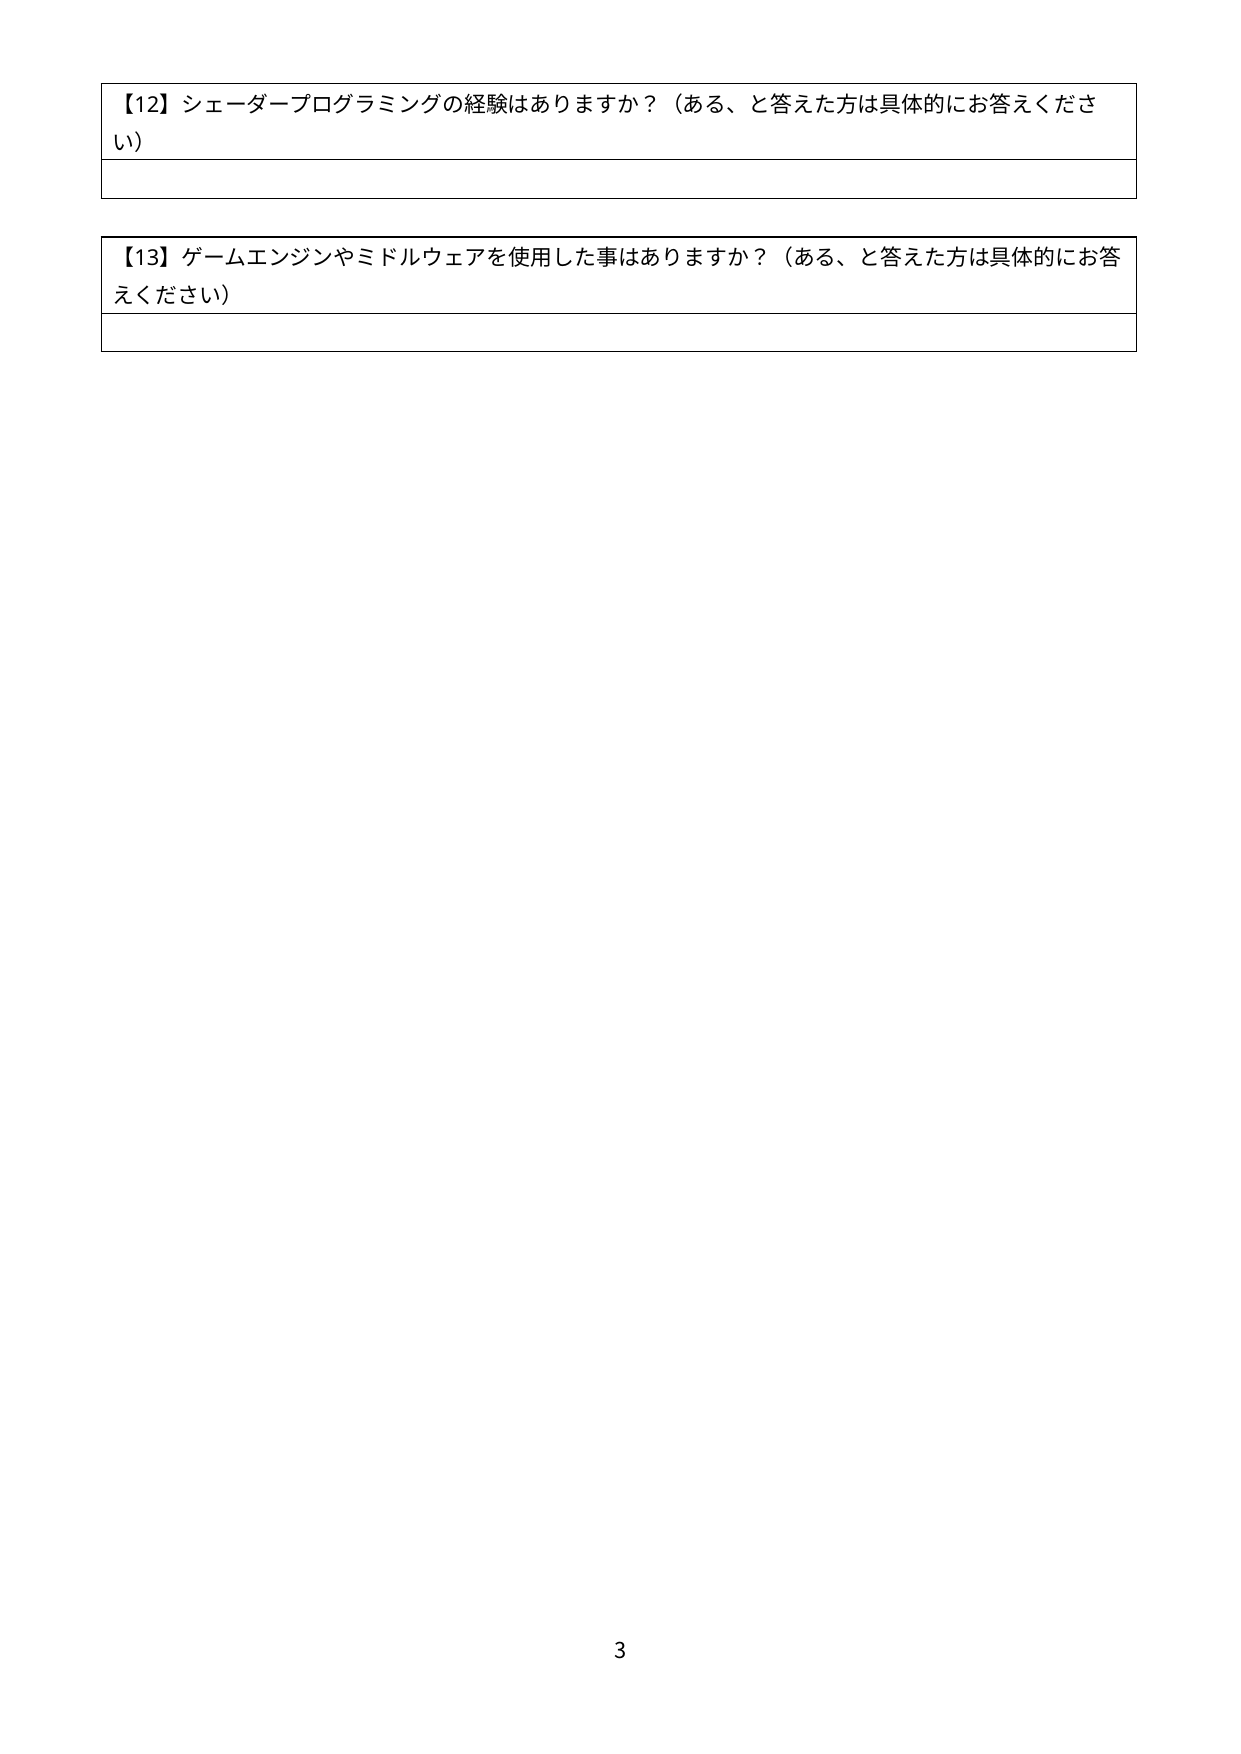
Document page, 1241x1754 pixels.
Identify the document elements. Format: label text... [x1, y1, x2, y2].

table_cell [102, 314, 1136, 351]
table_header 【12】シェーダープログラミングの経験はありますか？（ある、と答えた方は具体的にお答えください） [102, 84, 1136, 159]
table_cell [102, 160, 1136, 198]
table_header 【13】ゲームエンジンやミドルウェアを使用した事はありますか？（ある、と答えた方は具体的にお答えください） [102, 238, 1136, 312]
